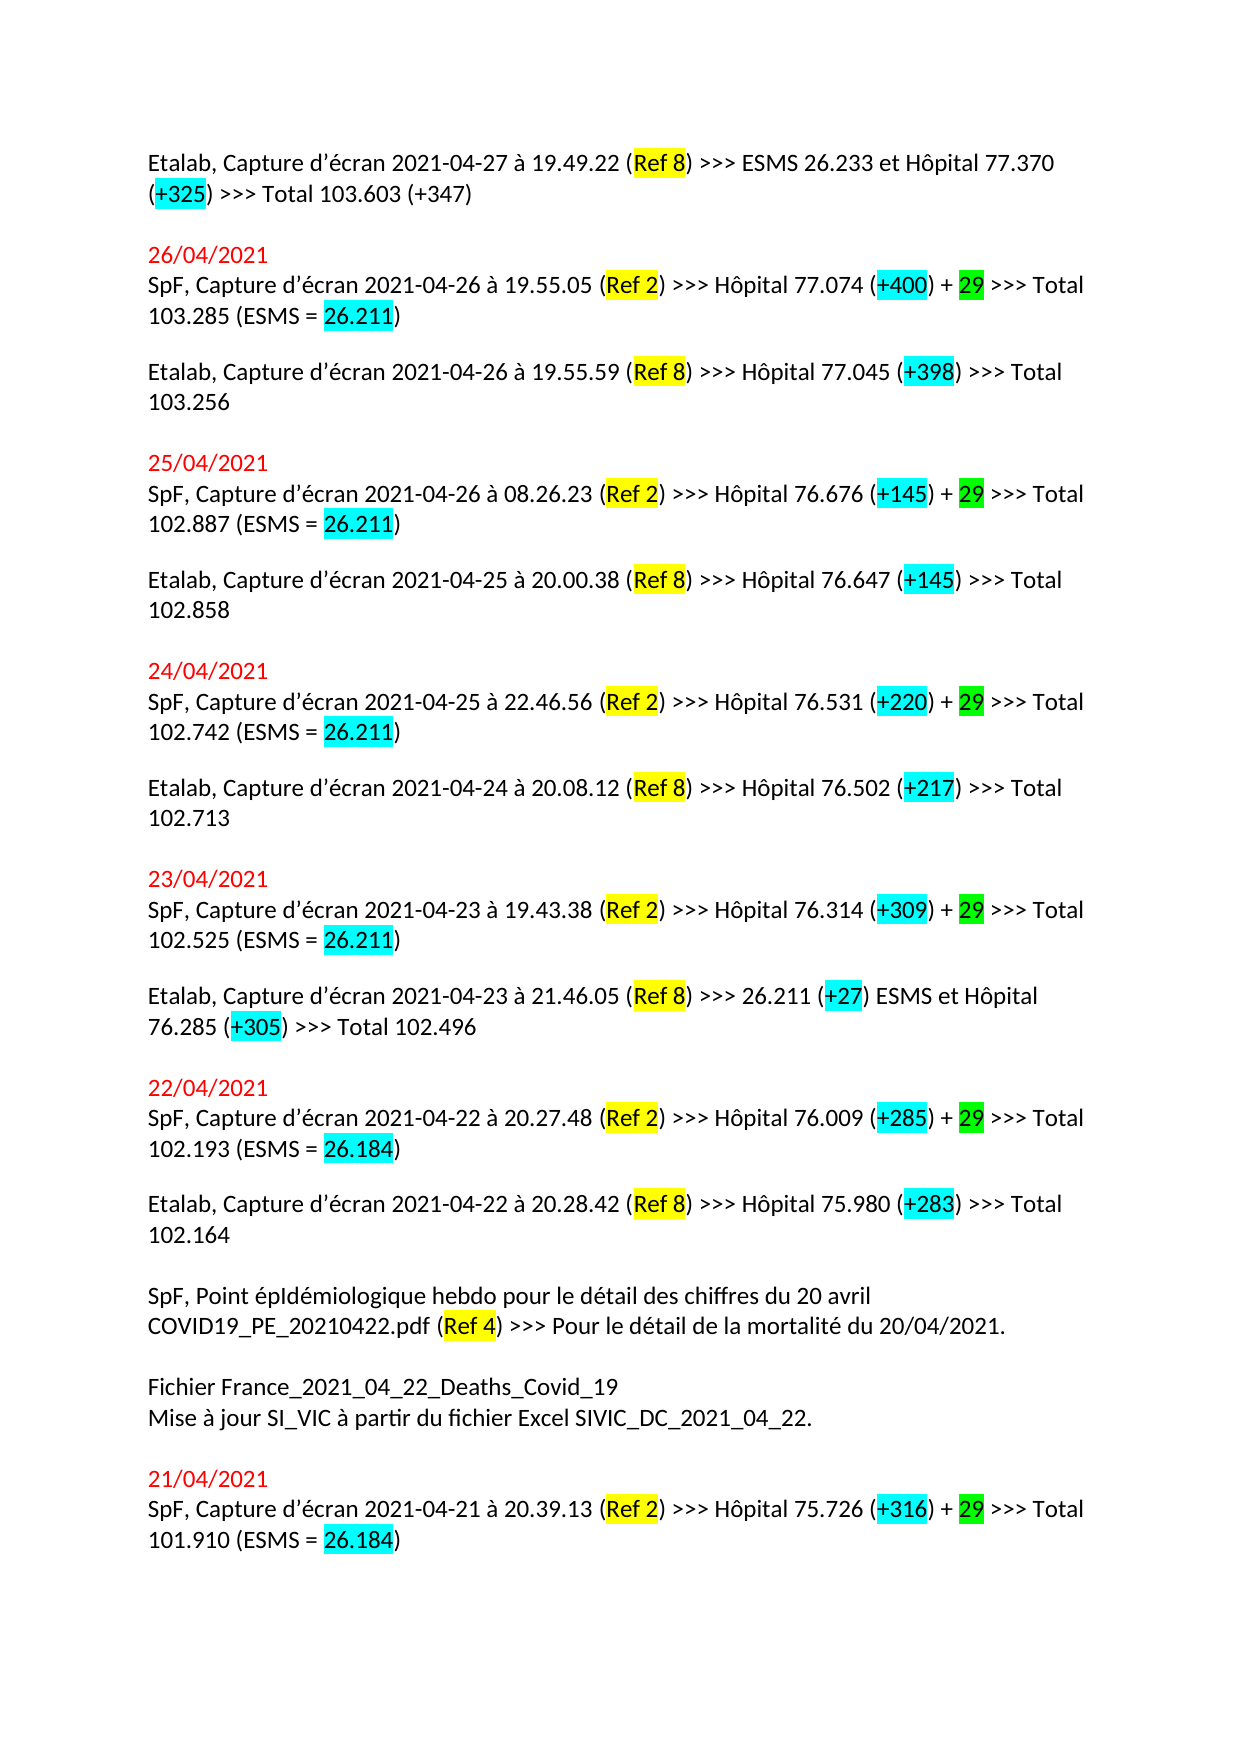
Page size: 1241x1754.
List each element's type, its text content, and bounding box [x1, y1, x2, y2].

text SpF, Capture d’écran 2021-04-26 à 19.55.05 (Ref 2) >>> Hôpital 77.074 (+400) + 29 >>> Total 103.285 (ESMS = 26.211) [148, 270, 1093, 331]
text Fichier France_2021_04_22_Deaths_Covid_19 [148, 1371, 1093, 1402]
text SpF, Capture d’écran 2021-04-23 à 19.43.38 (Ref 2) >>> Hôpital 76.314 (+309) + 29 >>> Total 102.525 (ESMS = 26.211) [148, 894, 1093, 955]
text 26/04/2021 [148, 239, 1093, 270]
text SpF, Capture d’écran 2021-04-22 à 20.27.48 (Ref 2) >>> Hôpital 76.009 (+285) + 29 >>> Total 102.193 (ESMS = 26.184) [148, 1102, 1093, 1163]
subtitle Etalab, Capture d’écran 2021-04-24 à 20.08.12 (Ref 8) >>> Hôpital 76.502 (+217) >>> Total 102.713 [148, 772, 1093, 833]
text SpF, Capture d’écran 2021-04-26 à 08.26.23 (Ref 2) >>> Hôpital 76.676 (+145) + 29 >>> Total 102.887 (ESMS = 26.211) [148, 478, 1093, 539]
text SpF, Capture d’écran 2021-04-21 à 20.39.13 (Ref 2) >>> Hôpital 75.726 (+316) + 29 >>> Total 101.910 (ESMS = 26.184) [148, 1493, 1093, 1554]
subtitle Etalab, Capture d’écran 2021-04-23 à 21.46.05 (Ref 8) >>> 26.211 (+27) ESMS et Hôpital 76.285 (+305) >>> Total 102.496 [148, 980, 1093, 1041]
subtitle Etalab, Capture d’écran 2021-04-26 à 19.55.59 (Ref 8) >>> Hôpital 77.045 (+398) >>> Total 103.256 [148, 356, 1093, 417]
text 23/04/2021 [148, 863, 1093, 894]
subtitle Etalab, Capture d’écran 2021-04-27 à 19.49.22 (Ref 8) >>> ESMS 26.233 et Hôpital 77.370 (+325) >>> Total 103.603 (+347) [148, 148, 1093, 209]
text 22/04/2021 [148, 1072, 1093, 1102]
text 21/04/2021 [148, 1463, 1093, 1493]
text 24/04/2021 [148, 655, 1093, 686]
text SpF, Capture d’écran 2021-04-25 à 22.46.56 (Ref 2) >>> Hôpital 76.531 (+220) + 29 >>> Total 102.742 (ESMS = 26.211) [148, 686, 1093, 747]
subtitle Etalab, Capture d’écran 2021-04-22 à 20.28.42 (Ref 8) >>> Hôpital 75.980 (+283) >>> Total 102.164 [148, 1188, 1093, 1249]
subtitle Etalab, Capture d’écran 2021-04-25 à 20.00.38 (Ref 8) >>> Hôpital 76.647 (+145) >>> Total 102.858 [148, 564, 1093, 625]
text SpF, Point épIdémiologique hebdo pour le détail des chiffres du 20 avril COVID19_PE_20210422.pdf (Ref 4) >>> Pour le détail de la mortalité du 20/04/2021. [148, 1280, 1093, 1341]
text 25/04/2021 [148, 447, 1093, 478]
text Mise à jour SI_VIC à partir du fichier Excel SIVIC_DC_2021_04_22. [148, 1402, 1093, 1432]
